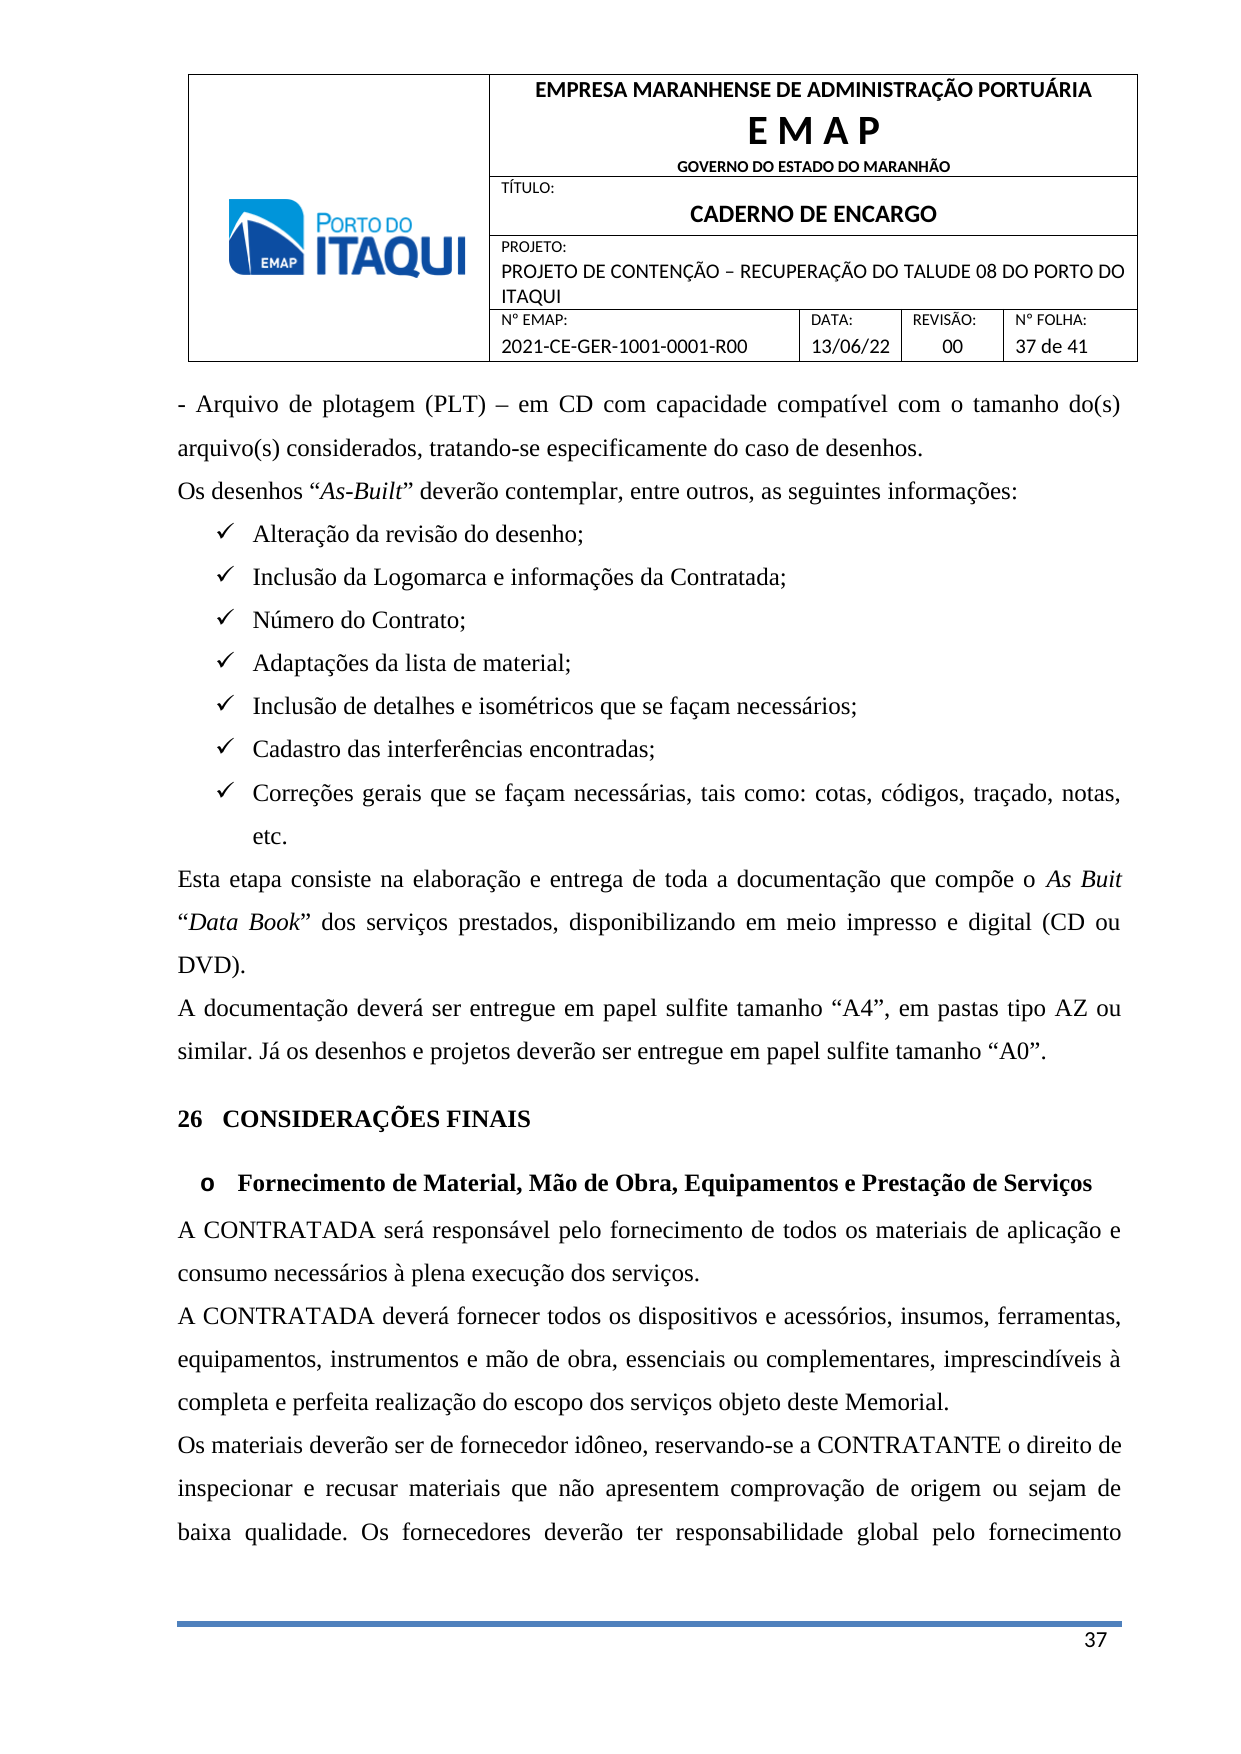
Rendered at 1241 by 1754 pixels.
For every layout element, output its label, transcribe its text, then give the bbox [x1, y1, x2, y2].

list Alteração da revisão do desenho; [215, 519, 1122, 548]
text Esta etapa consiste na elaboração e entrega de toda a documentação que compõe o As Buit “Data Book” dos serviços prestados, disponibilizando em meio impresso e digital (CD ou DVD). [177, 864, 1122, 979]
list Adaptações da lista de material; [215, 648, 1122, 677]
list Correções gerais que se façam necessárias, tais como: cotas, códigos, traçado, notas, etc. [215, 778, 1122, 849]
text A CONTRATADA deverá fornecer todos os dispositivos e acessórios, insumos, ferramentas, equipamentos, instrumentos e mão de obra, essenciais ou complementares, imprescindíveis à completa e perfeita realização do escopo dos serviços objeto deste Memorial. [177, 1301, 1122, 1416]
subtitle CONSIDERAÇÕES FINAIS [177, 1104, 1122, 1133]
list Inclusão da Logomarca e informações da Contratada; [215, 562, 1122, 591]
text A CONTRATADA será responsável pelo fornecimento de todos os materiais de aplicação e consumo necessários à plena execução dos serviços. [177, 1215, 1122, 1287]
text - Arquivo de plotagem (PLT) – em CD com capacidade compatível com o tamanho do(s) arquivo(s) considerados, tratando-se especificamente do caso de desenhos. [177, 389, 1122, 461]
text A documentação deverá ser entregue em papel sulfite tamanho “A4”, em pastas tipo AZ ou similar. Já os desenhos e projetos deverão ser entregue em papel sulfite tamanho “A0”. [177, 993, 1122, 1065]
list Cadastro das interferências encontradas; [215, 734, 1122, 763]
list Inclusão de detalhes e isométricos que se façam necessários; [215, 691, 1122, 720]
list Fornecimento de Material, Mão de Obra, Equipamentos e Prestação de Serviços [200, 1168, 1122, 1199]
list Número do Contrato; [215, 605, 1122, 634]
picture [229, 199, 465, 278]
text Os desenhos “As-Built” deverão contemplar, entre outros, as seguintes informações: [177, 476, 1122, 504]
